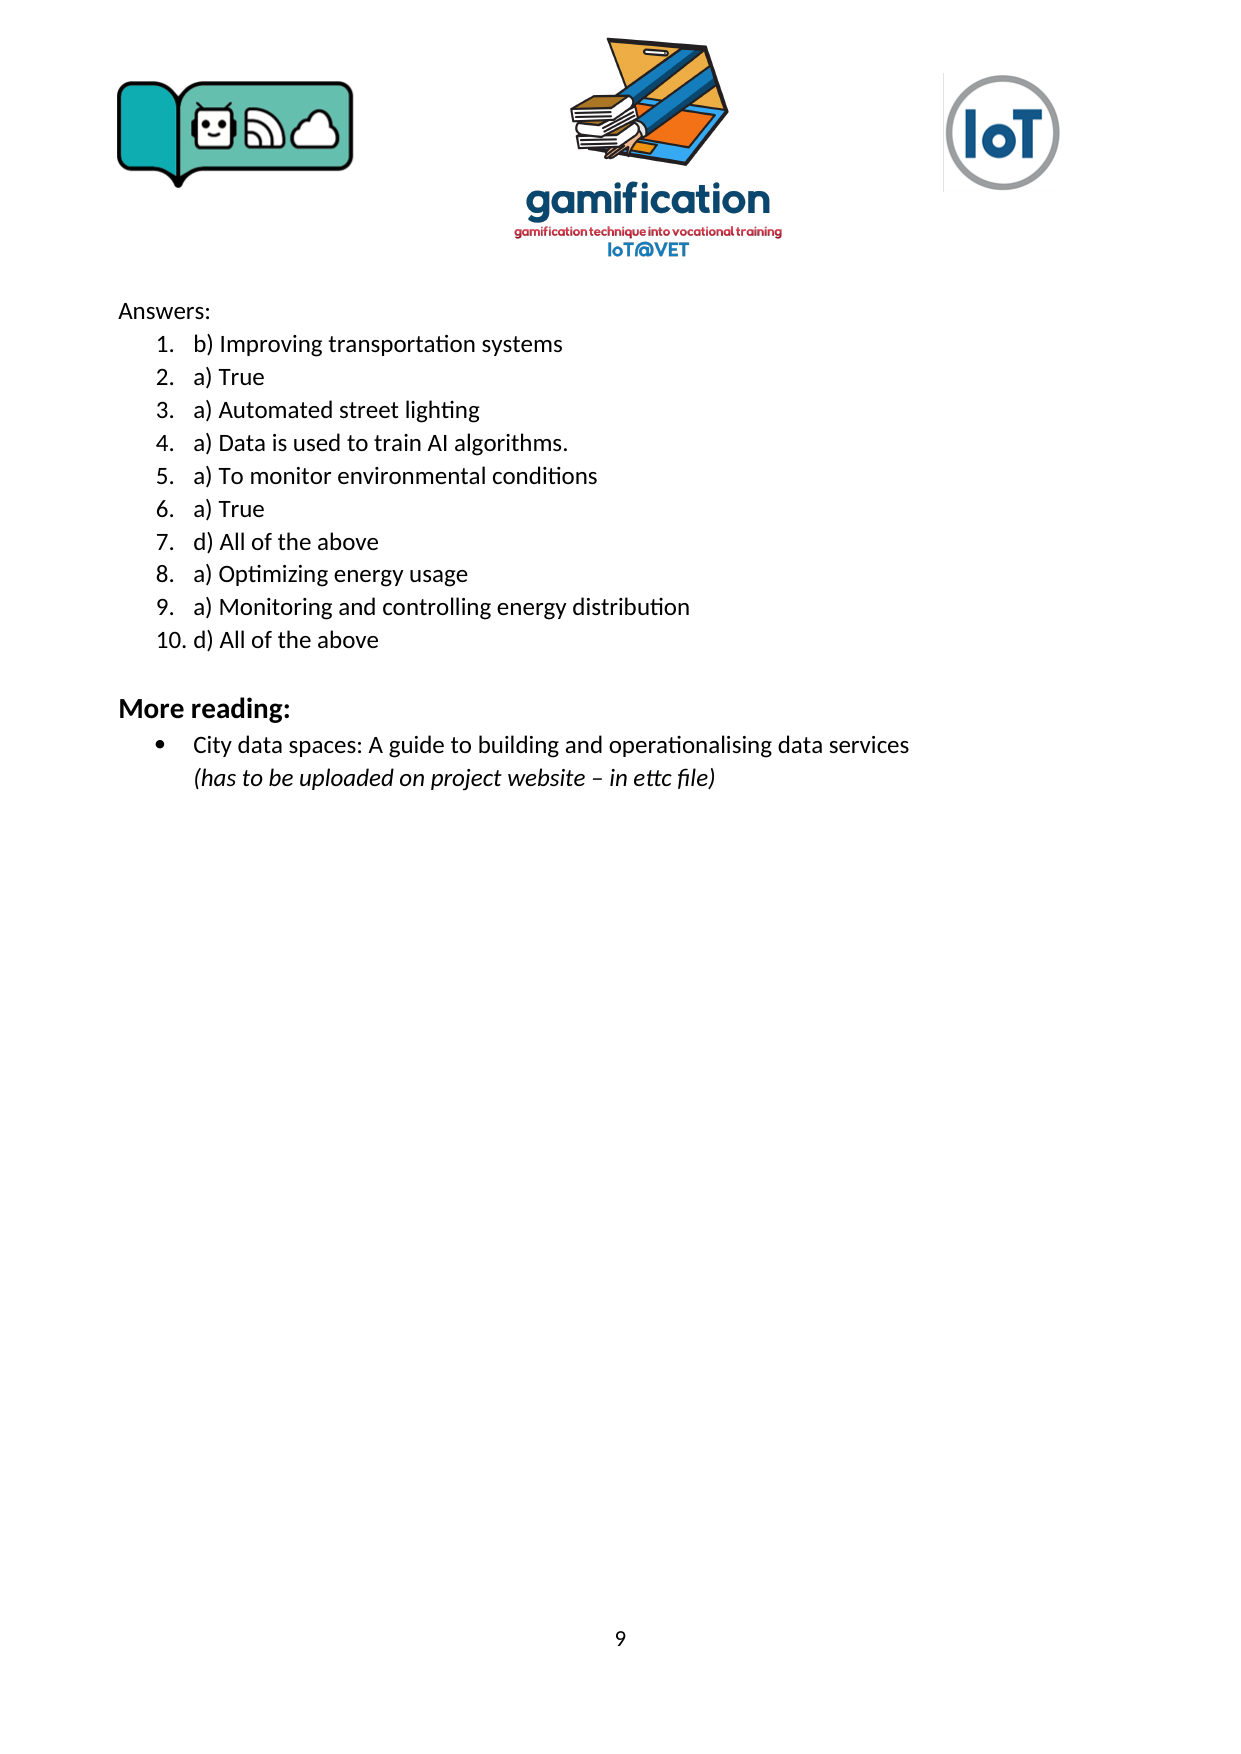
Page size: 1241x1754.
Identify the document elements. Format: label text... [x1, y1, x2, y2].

list a) True [156, 493, 1122, 523]
text More reading: [118, 690, 1122, 726]
list a) Optimizing energy usage [156, 559, 1122, 589]
list a) Monitoring and controlling energy distribution [156, 592, 1122, 622]
picture [117, 20, 1062, 274]
list a) True [156, 361, 1122, 392]
list b) Improving transportation systems [156, 328, 1122, 359]
text Answers: [118, 295, 1122, 326]
list d) All of the above [156, 624, 1122, 655]
list d) All of the above [156, 526, 1122, 556]
list (has to be uploaded on project website – in ettc file) [193, 762, 1122, 792]
list City data spaces: A guide to building and operationalising data services [156, 729, 1122, 759]
list a) To monitor environmental conditions [156, 460, 1122, 490]
list a) Data is used to train AI algorithms. [156, 427, 1122, 457]
list a) Automated street lighting [156, 394, 1122, 424]
